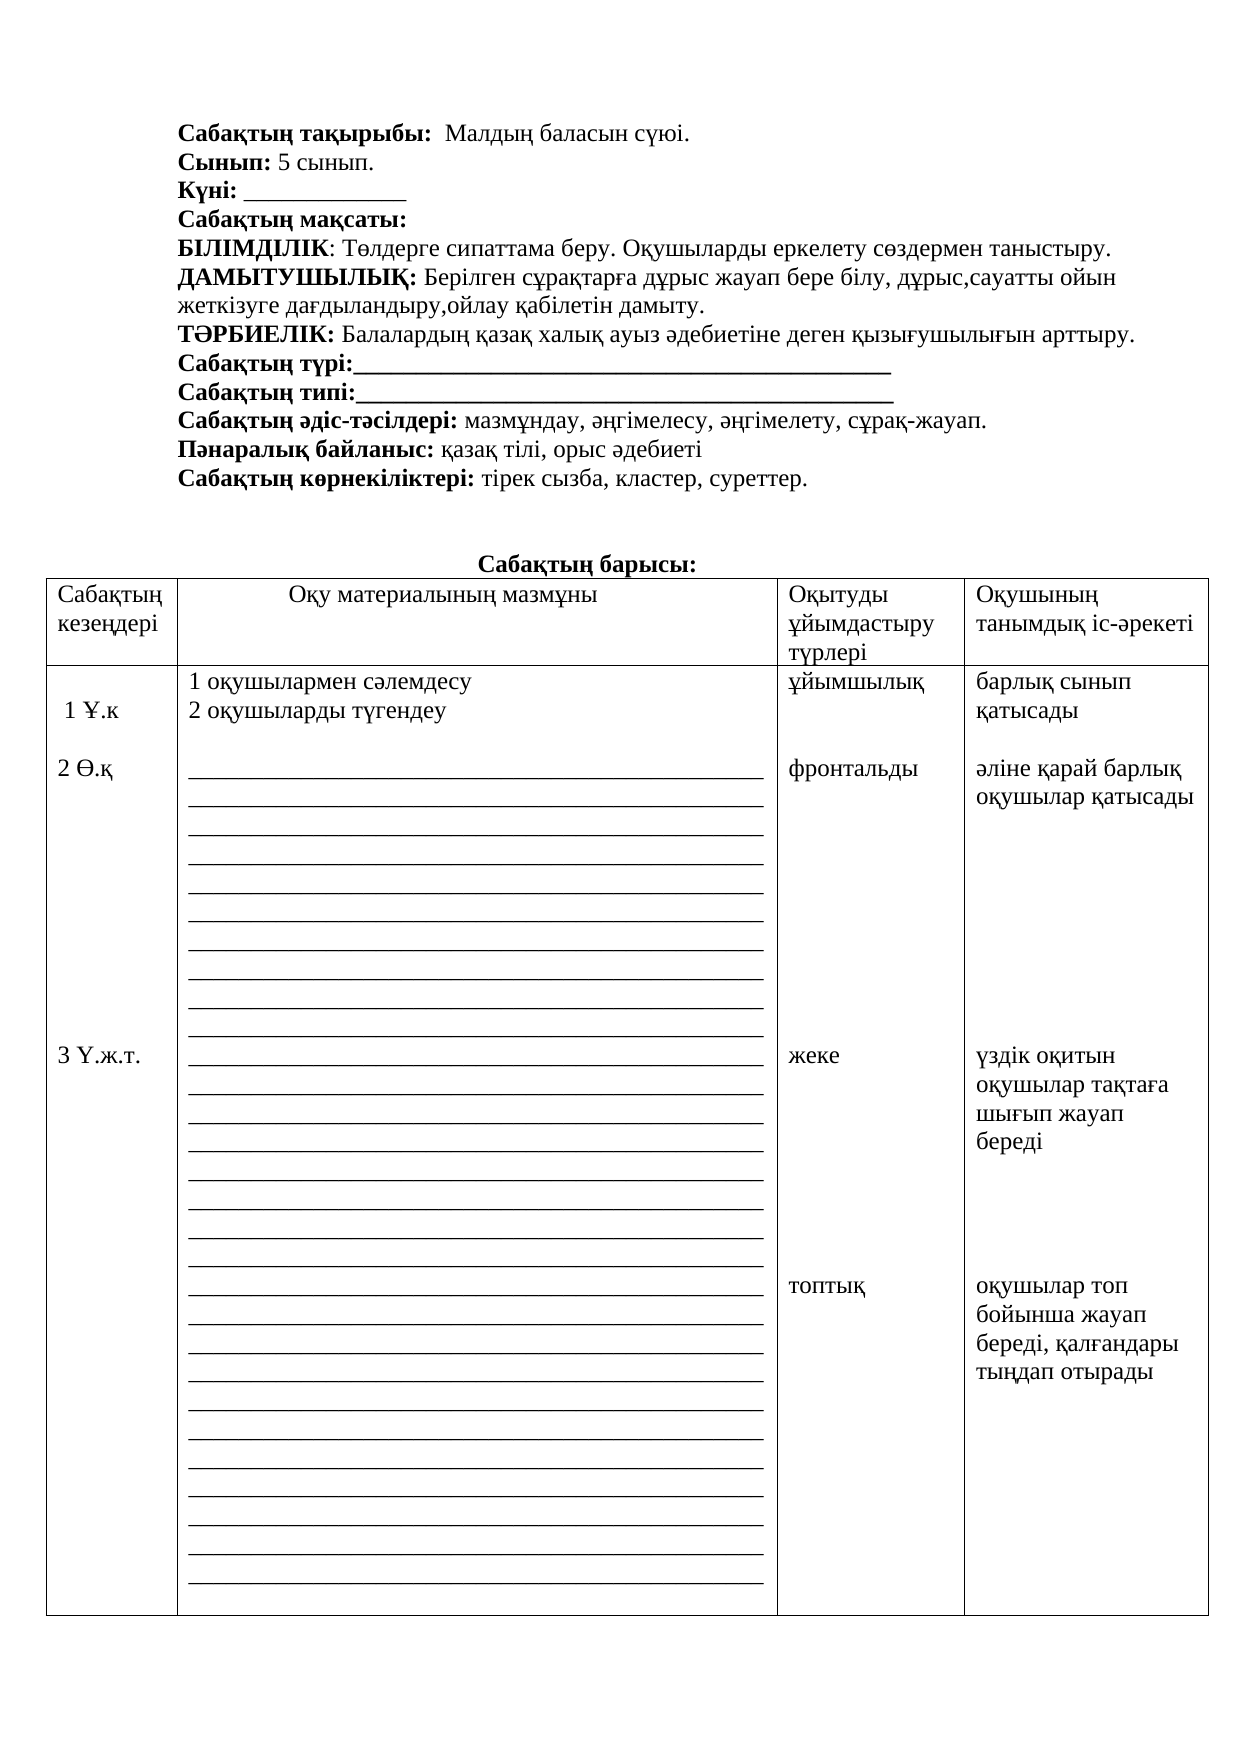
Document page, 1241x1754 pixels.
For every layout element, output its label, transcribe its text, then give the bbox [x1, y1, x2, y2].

text Пәнаралық байланыс: қазақ тілі, орыс әдебиеті [177, 434, 1152, 463]
table_cell барлық сынып қатысады әліне қарай барлық оқушылар қатысады үздік оқитын оқушылар тақтаға шығып жауап береді оқушылар топ бойынша жауап береді, қалғандары тыңдап отырады [965, 666, 1208, 1615]
text Сабақтың әдіс-тәсілдері: мазмұндау, әңгімелесу, әңгімелету, сұрақ-жауап. [177, 406, 1152, 434]
text Сабақтың типі:___________________________________________ [177, 377, 1152, 406]
table_cell ұйымшылық фронтальды жеке топтық [778, 666, 964, 1615]
text Сабақтың мақсаты: [177, 204, 1152, 233]
table_header Оқытуды ұйымдастыру түрлері [778, 579, 964, 665]
table_header Сабақтың кезеңдері [47, 579, 177, 665]
table_header Оқу материалының мазмұны [178, 579, 777, 665]
text Сабақтың түрі:___________________________________________ [177, 348, 1152, 377]
text Сынып: 5 сынып. [177, 147, 1152, 176]
text ТӘРБИЕЛІК: Балалардың қазақ халық ауыз әдебиетіне деген қызығушылығын арттыру. [177, 319, 1152, 348]
text Сабақтың барысы: [177, 549, 1152, 578]
text Күні: _____________ [177, 176, 1152, 204]
table_cell 1 оқушылармен сәлемдесу 2 оқушыларды түгендеу ______________________________________________________________________________________________________________________________________________________________________________________________________________________________________________________________________________________________________________________________________________________________________________________________________________________________________________________________________________________________________________________________________________________________________________________________________________________________________________________________________________________________________________________________________________________________________________________________________________________________________________________________________________________________________________________________________________________________________________________________________________________________________________________________________________________________________________________________________________________________________________________________________________________________________________________________________________________________________________________________________________________________________________________ [178, 666, 777, 1615]
table_cell 1 Ұ.к 2 Ө.қ 3 Ү.ж.т. [47, 666, 177, 1615]
table_header Оқушының танымдық іс-әрекеті [965, 579, 1208, 665]
text Сабақтың көрнекіліктері: тірек сызба, кластер, суреттер. [177, 463, 1152, 492]
text БІЛІМДІЛІК: Төлдерге сипаттама беру. Оқушыларды еркелету сөздермен таныстыру. [177, 233, 1152, 262]
text ДАМЫТУШЫЛЫҚ: Берілген сұрақтарға дұрыс жауап бере білу, дұрыс,сауатты ойын жеткізуге дағдыландыру,ойлау қабілетін дамыту. [177, 262, 1152, 319]
text Сабақтың тақырыбы: Малдың баласын сүюі. [177, 118, 1152, 147]
